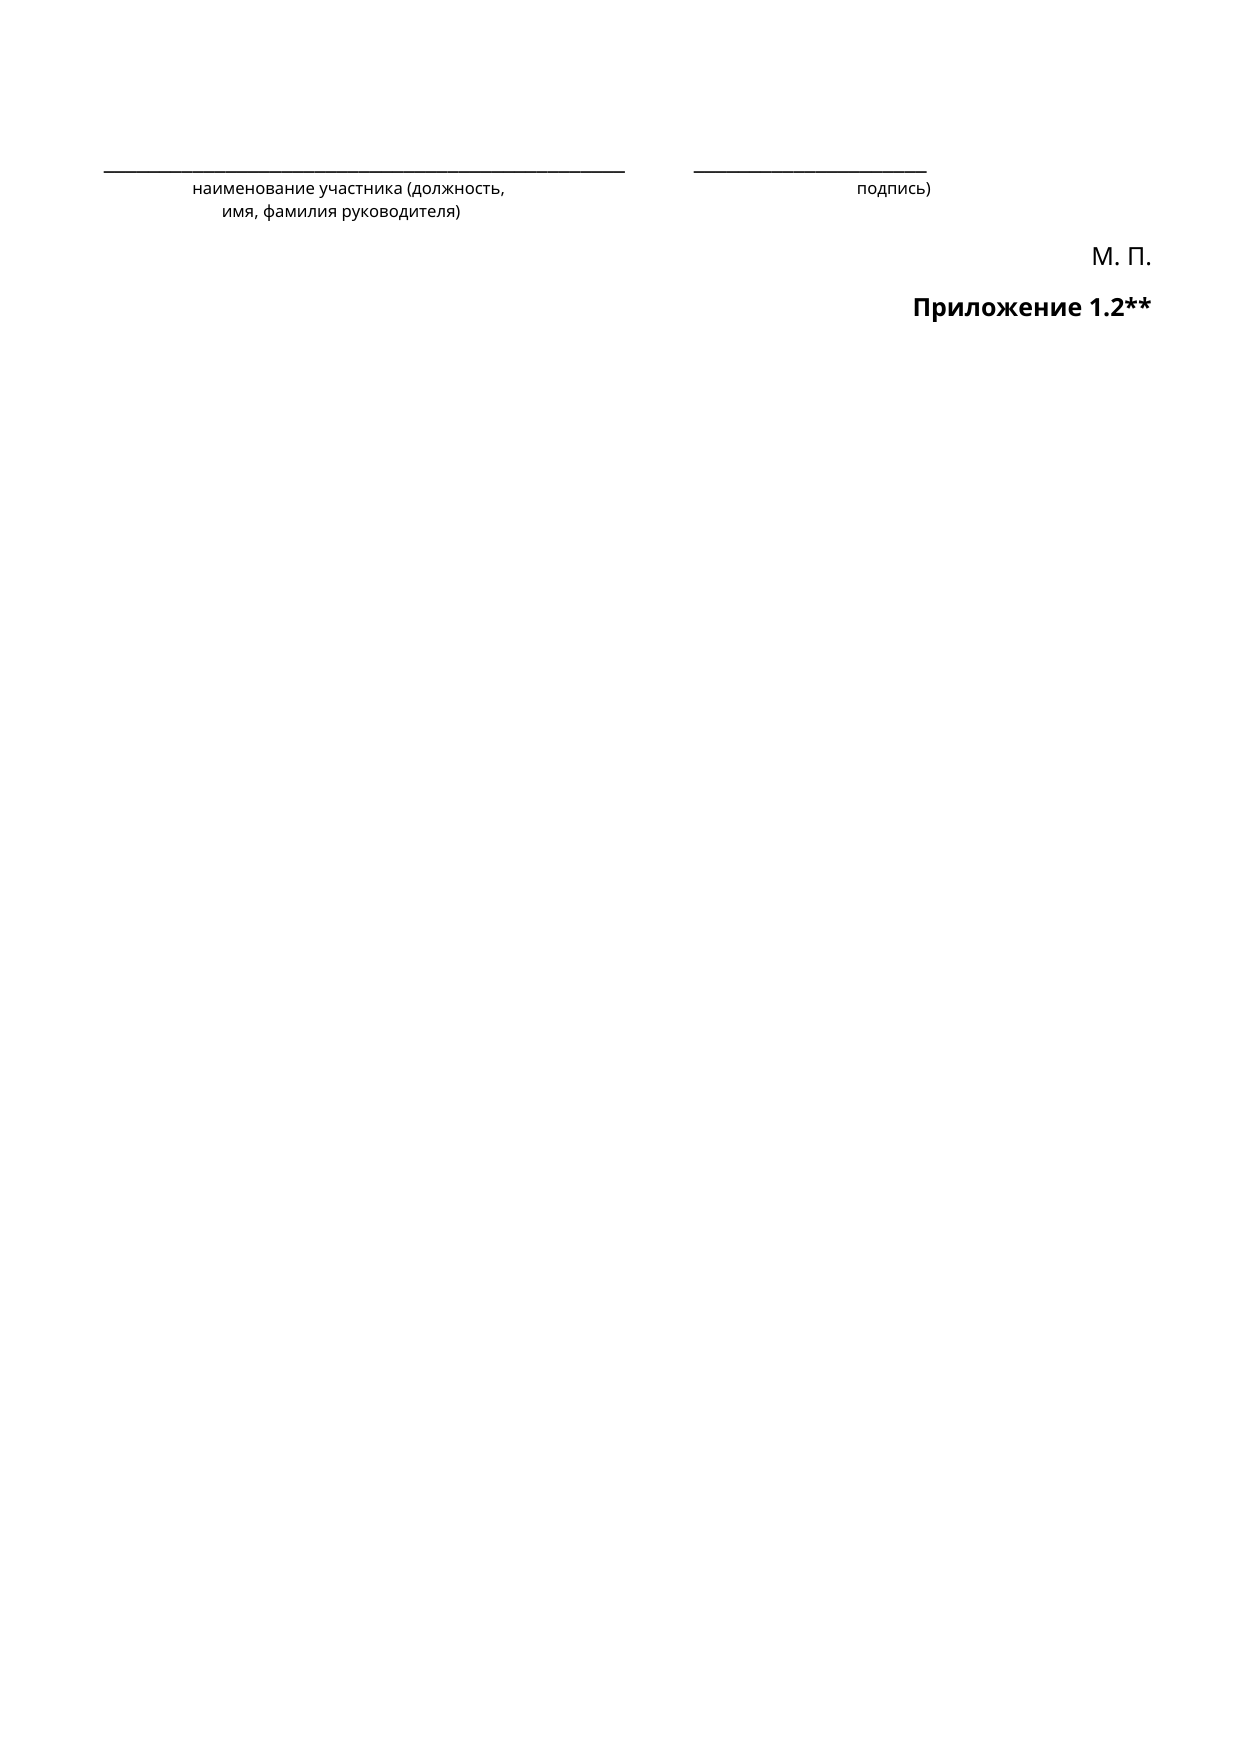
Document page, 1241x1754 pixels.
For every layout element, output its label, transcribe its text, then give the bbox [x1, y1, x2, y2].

text _______________________________________________ _____________________ [103, 143, 1152, 177]
text имя, фамилия руководителя) [222, 199, 1152, 222]
text М. П. [103, 239, 1152, 273]
text наименование участника (должность, подпись) [192, 177, 1152, 199]
text Приложение 1.2** [103, 290, 1152, 324]
